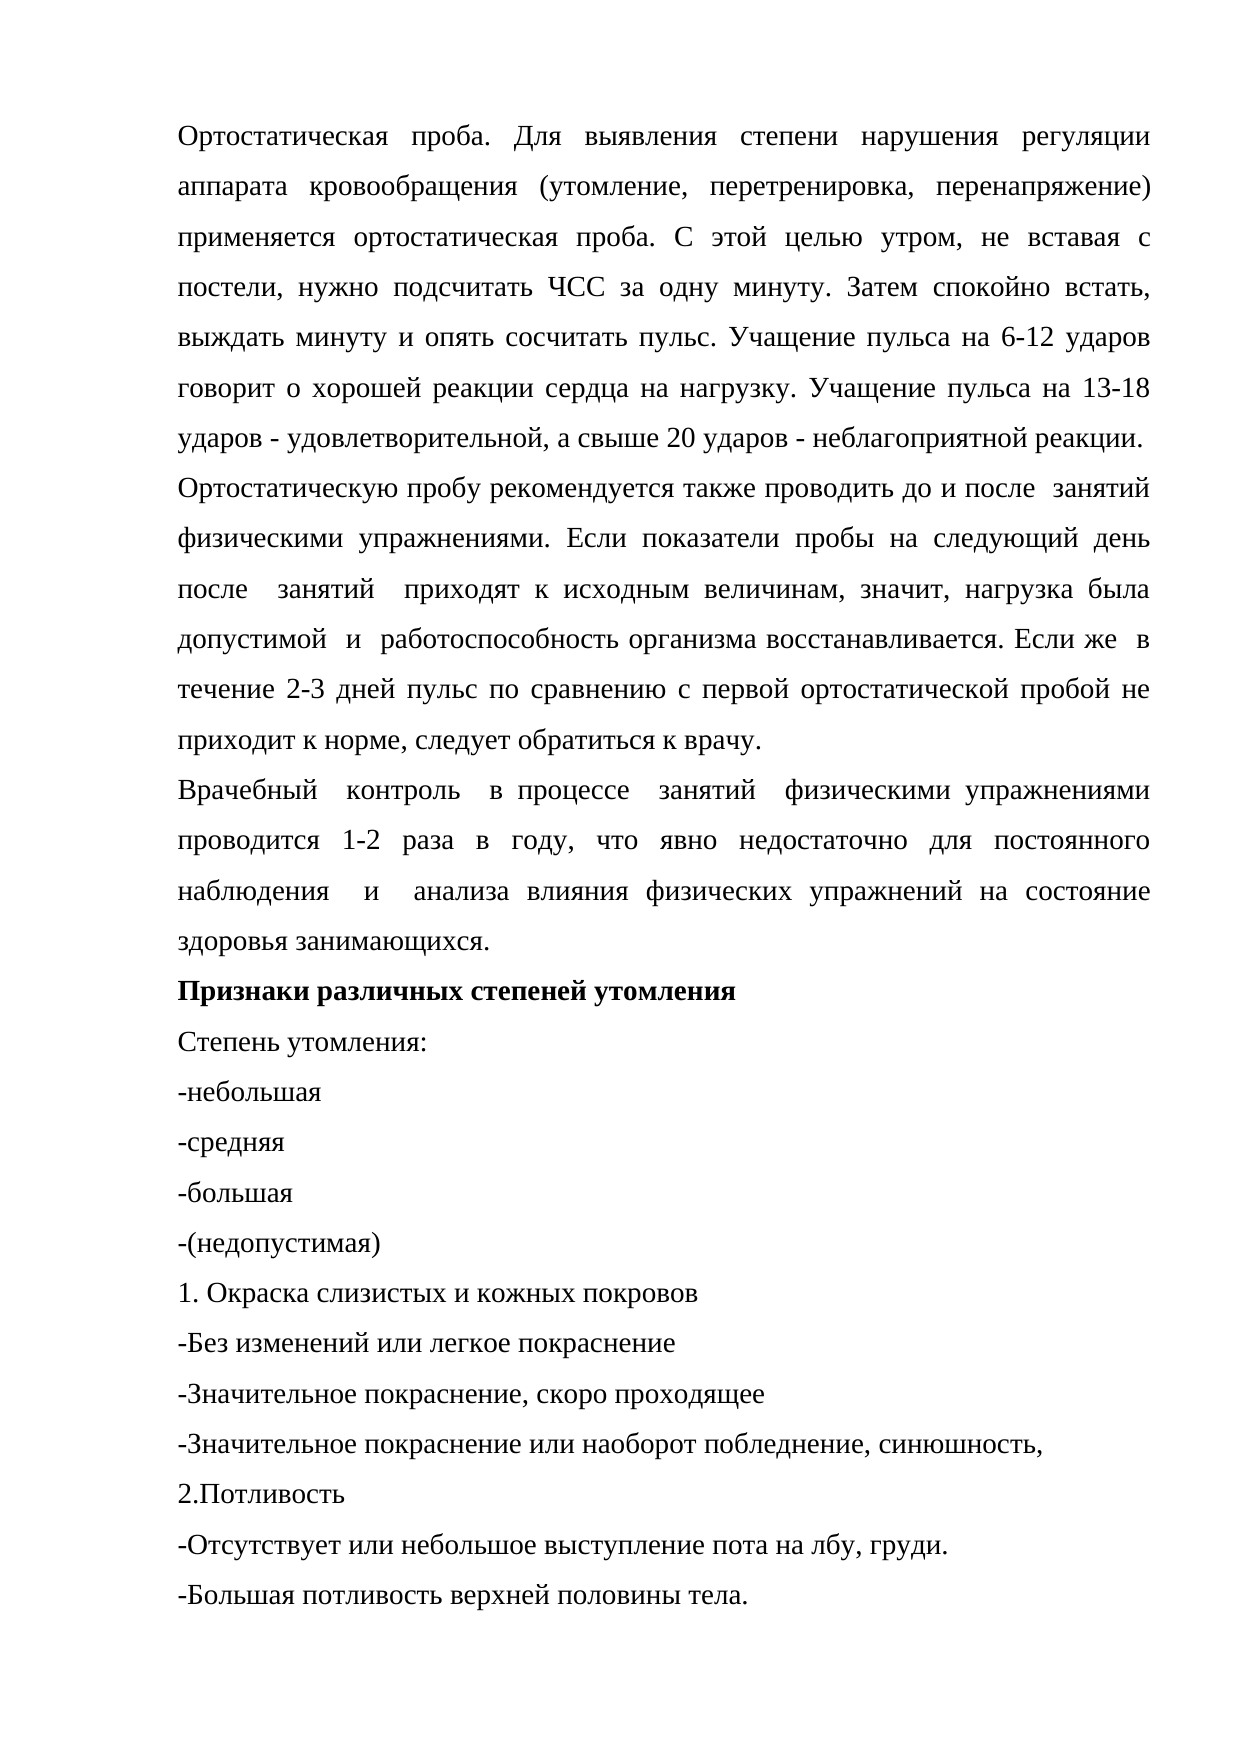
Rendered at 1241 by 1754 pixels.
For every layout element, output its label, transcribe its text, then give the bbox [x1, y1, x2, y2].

text -Значительное покраснение, скоро проходящее [177, 1376, 1152, 1409]
text 2.Потливость [177, 1477, 1152, 1510]
text -небольшая [177, 1074, 1152, 1108]
text Степень утомления: [177, 1024, 1152, 1057]
text -средняя [177, 1124, 1152, 1158]
text -Значительное покраснение или наоборот побледнение, синюшность, [177, 1426, 1152, 1460]
text -(недопустимая) [177, 1225, 1152, 1258]
text -Отсутствует или небольшое выступление пота на лбу, груди. [177, 1527, 1152, 1560]
text Ортостатическая проба. Для выявления степени нарушения регуляции аппарата кровообращения (утомление, перетренировка, перенапряжение) применяется ортостатическая проба. С этой целью утром, не вставая с постели, нужно подсчитать ЧСС за одну минуту. Затем спокойно встать, выждать минуту и опять сосчитать пульс. Учащение пульса на 6-12 ударов говорит о хорошей реакции сердца на нагрузку. Учащение пульса на 13-18 ударов - удовлетворительной, а свыше 20 ударов - неблагоприятной реакции. [177, 118, 1152, 453]
text 1. Окраска слизистых и кожных покровов [177, 1275, 1152, 1309]
text Врачебный контроль в процессе занятий физическими упражнениями проводится 1-2 раза в году, что явно недостаточно для постоянного наблюдения и анализа влияния физических упражнений на состояние здоровья занимающихся. [177, 772, 1152, 957]
text Признаки различных степеней утомления [177, 973, 1152, 1007]
text -большая [177, 1175, 1152, 1208]
text -Без изменений или легкое покраснение [177, 1326, 1152, 1359]
text Ортостатическую пробу рекомендуется также проводить до и после занятий физическими упражнениями. Если показатели пробы на следующий день после занятий приходят к исходным величинам, значит, нагрузка была допустимой и работоспособность организма восстанавливается. Если же в течение 2-3 дней пульс по сравнению с первой ортостатической пробой не приходит к норме, следует обратиться к врачу. [177, 470, 1152, 755]
text -Большая потливость верхней половины тела. [177, 1577, 1152, 1611]
